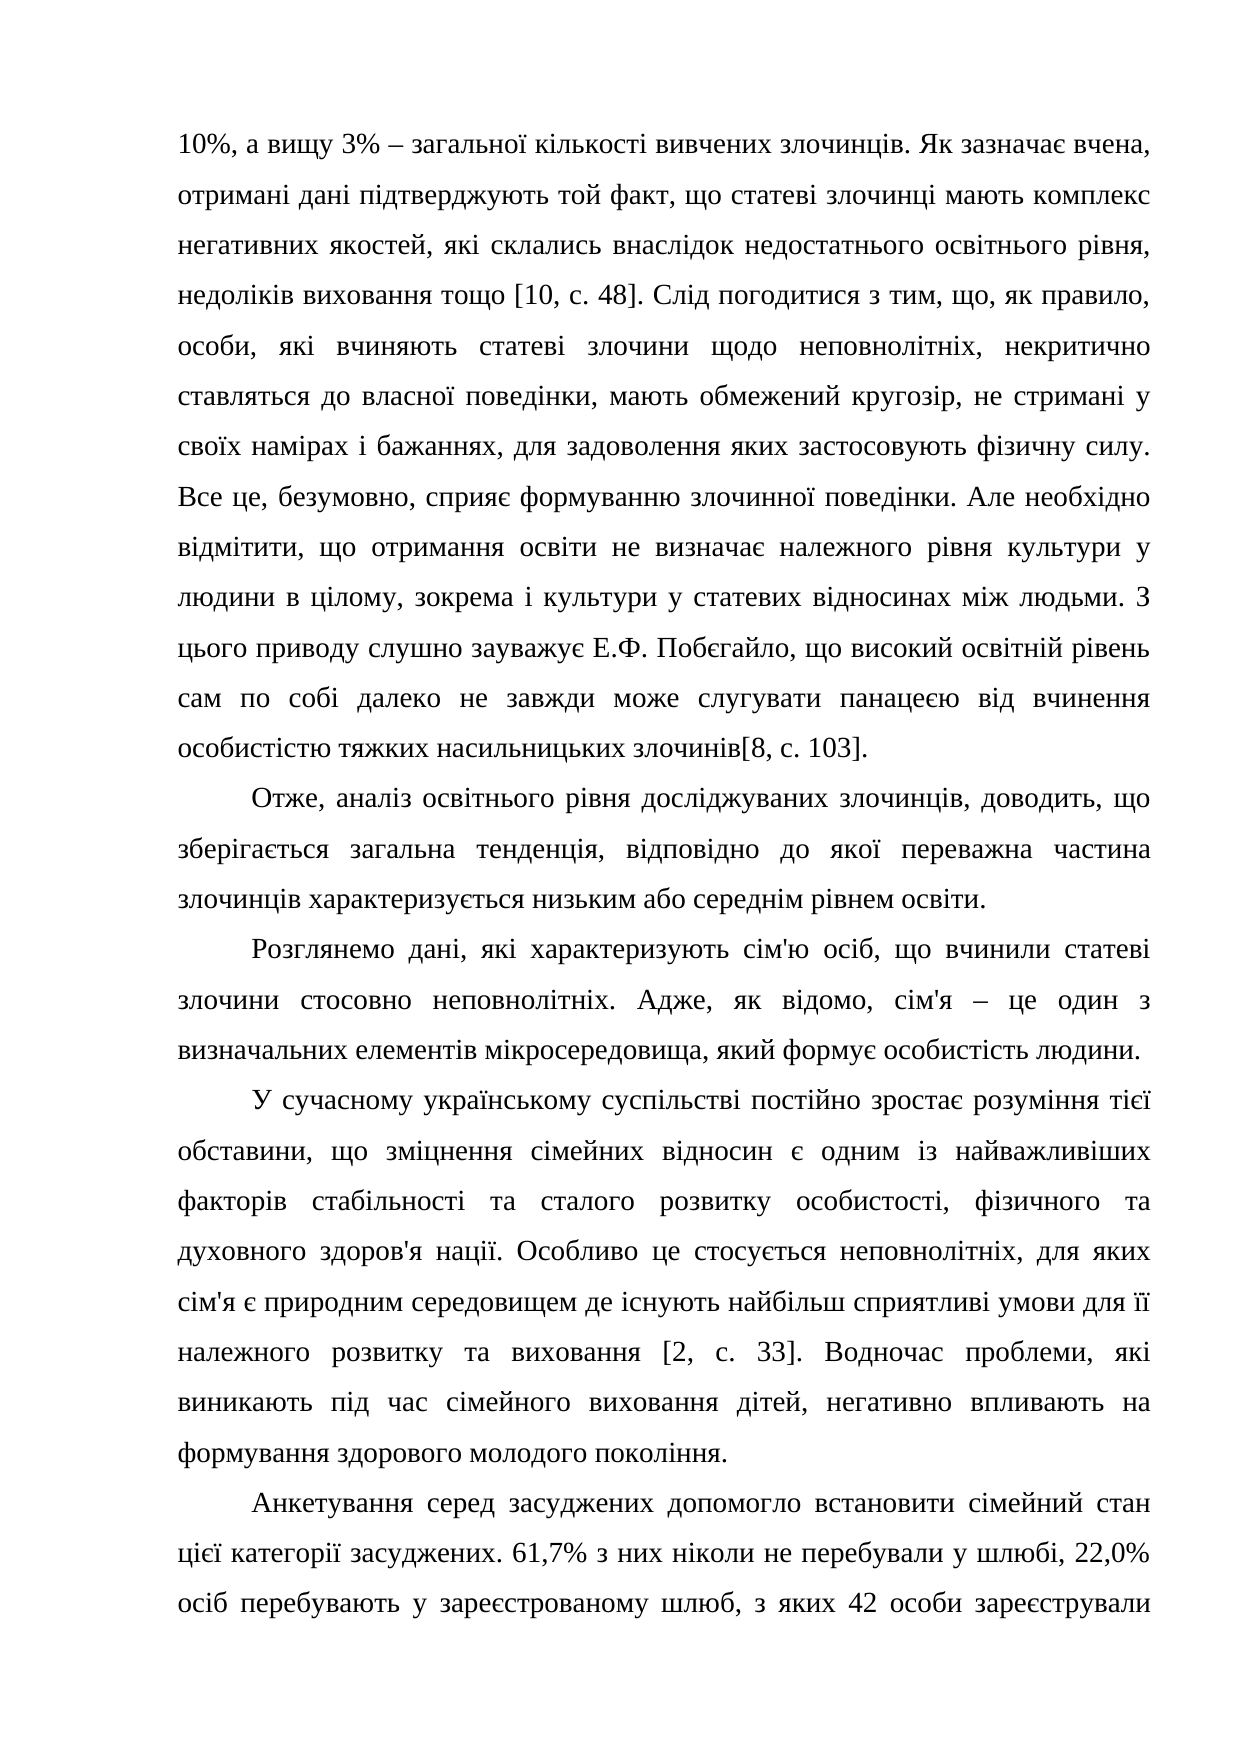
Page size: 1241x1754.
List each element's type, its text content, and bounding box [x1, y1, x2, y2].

text Отже, аналіз освітнього рівня досліджуваних злочинців, доводить, що зберігається загальна тенденція, відповідно до якої переважна частина злочинців характеризується низьким або середнім рівнем освіти. [177, 781, 1152, 915]
text У сучасному українському суспільстві постійно зростає розуміння тієї обставини, що зміцнення сімейних відносин є одним із найважливіших факторів стабільності та сталого розвитку особистості, фізичного та духовного здоров'я нації. Особливо це стосується неповнолітніх, для яких сім'я є природним середовищем де існують найбільш сприятливі умови для її належного розвитку та виховання [2, с. 33]. Водночас проблеми, які виникають під час сімейного виховання дітей, негативно впливають на формування здорового молодого покоління. [177, 1082, 1152, 1468]
text Розглянемо дані, які характеризують сім'ю осіб, що вчинили статеві злочини стосовно неповнолітніх. Адже, як відомо, сім'я – це один з визначальних елементів мікросередовища, який формує особистість людини. [177, 932, 1152, 1066]
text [177, 1485, 1152, 1619]
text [177, 127, 1152, 764]
